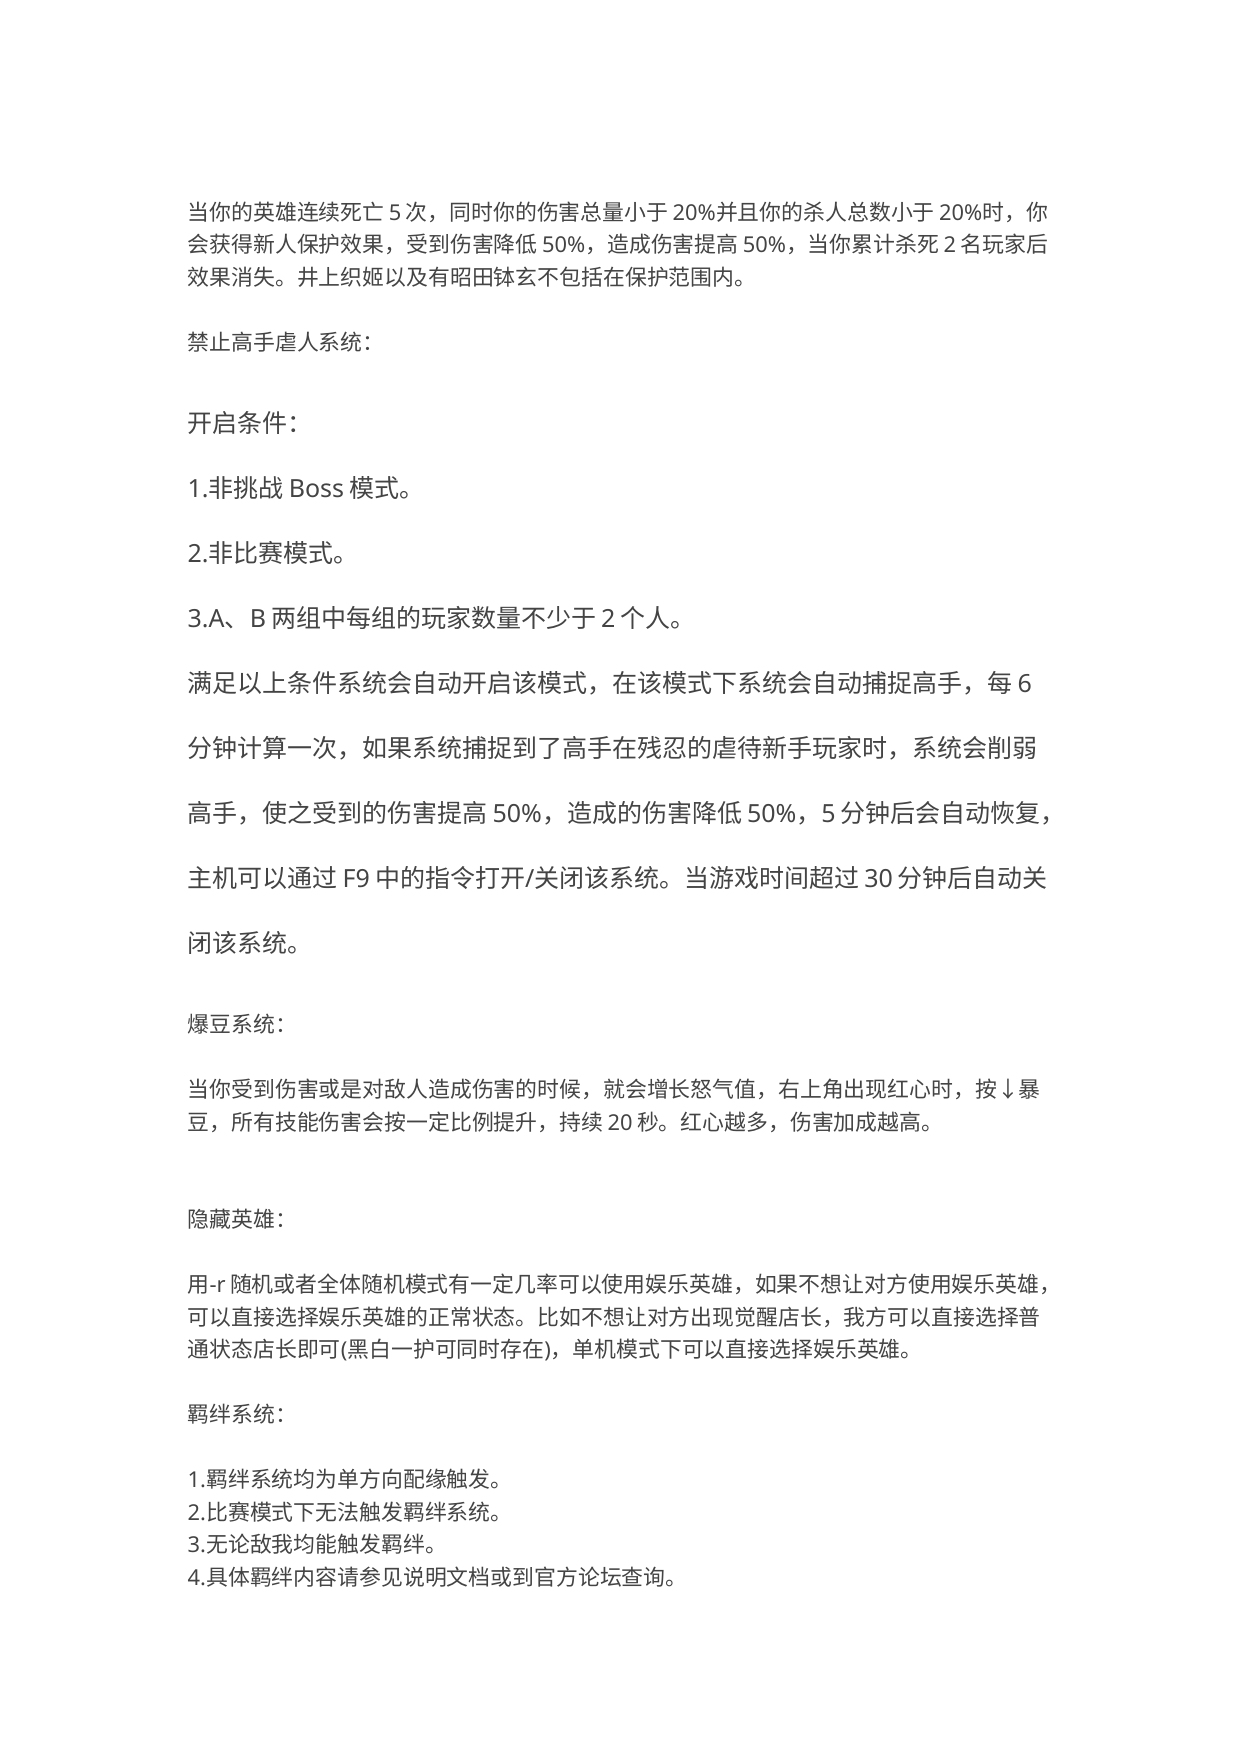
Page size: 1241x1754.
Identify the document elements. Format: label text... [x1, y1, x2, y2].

text 2.非比赛模式。 [187, 519, 1053, 584]
text 3.A、B两组中每组的玩家数量不少于2个人。 [187, 584, 1053, 649]
text 满足以上条件系统会自动开启该模式，在该模式下系统会自动捕捉高手，每6分钟计算一次，如果系统捕捉到了高手在残忍的虐待新手玩家时，系统会削弱高手，使之受到的伤害提高50%，造成的伤害降低50%，5分钟后会自动恢复，主机可以通过F9中的指令打开/关闭该系统。当游戏时间超过30分钟后自动关闭该系统。 [187, 649, 1053, 974]
text 1.非挑战Boss模式。 [187, 454, 1053, 519]
text 开启条件： [187, 389, 1053, 454]
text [187, 162, 1053, 389]
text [187, 974, 1053, 1592]
